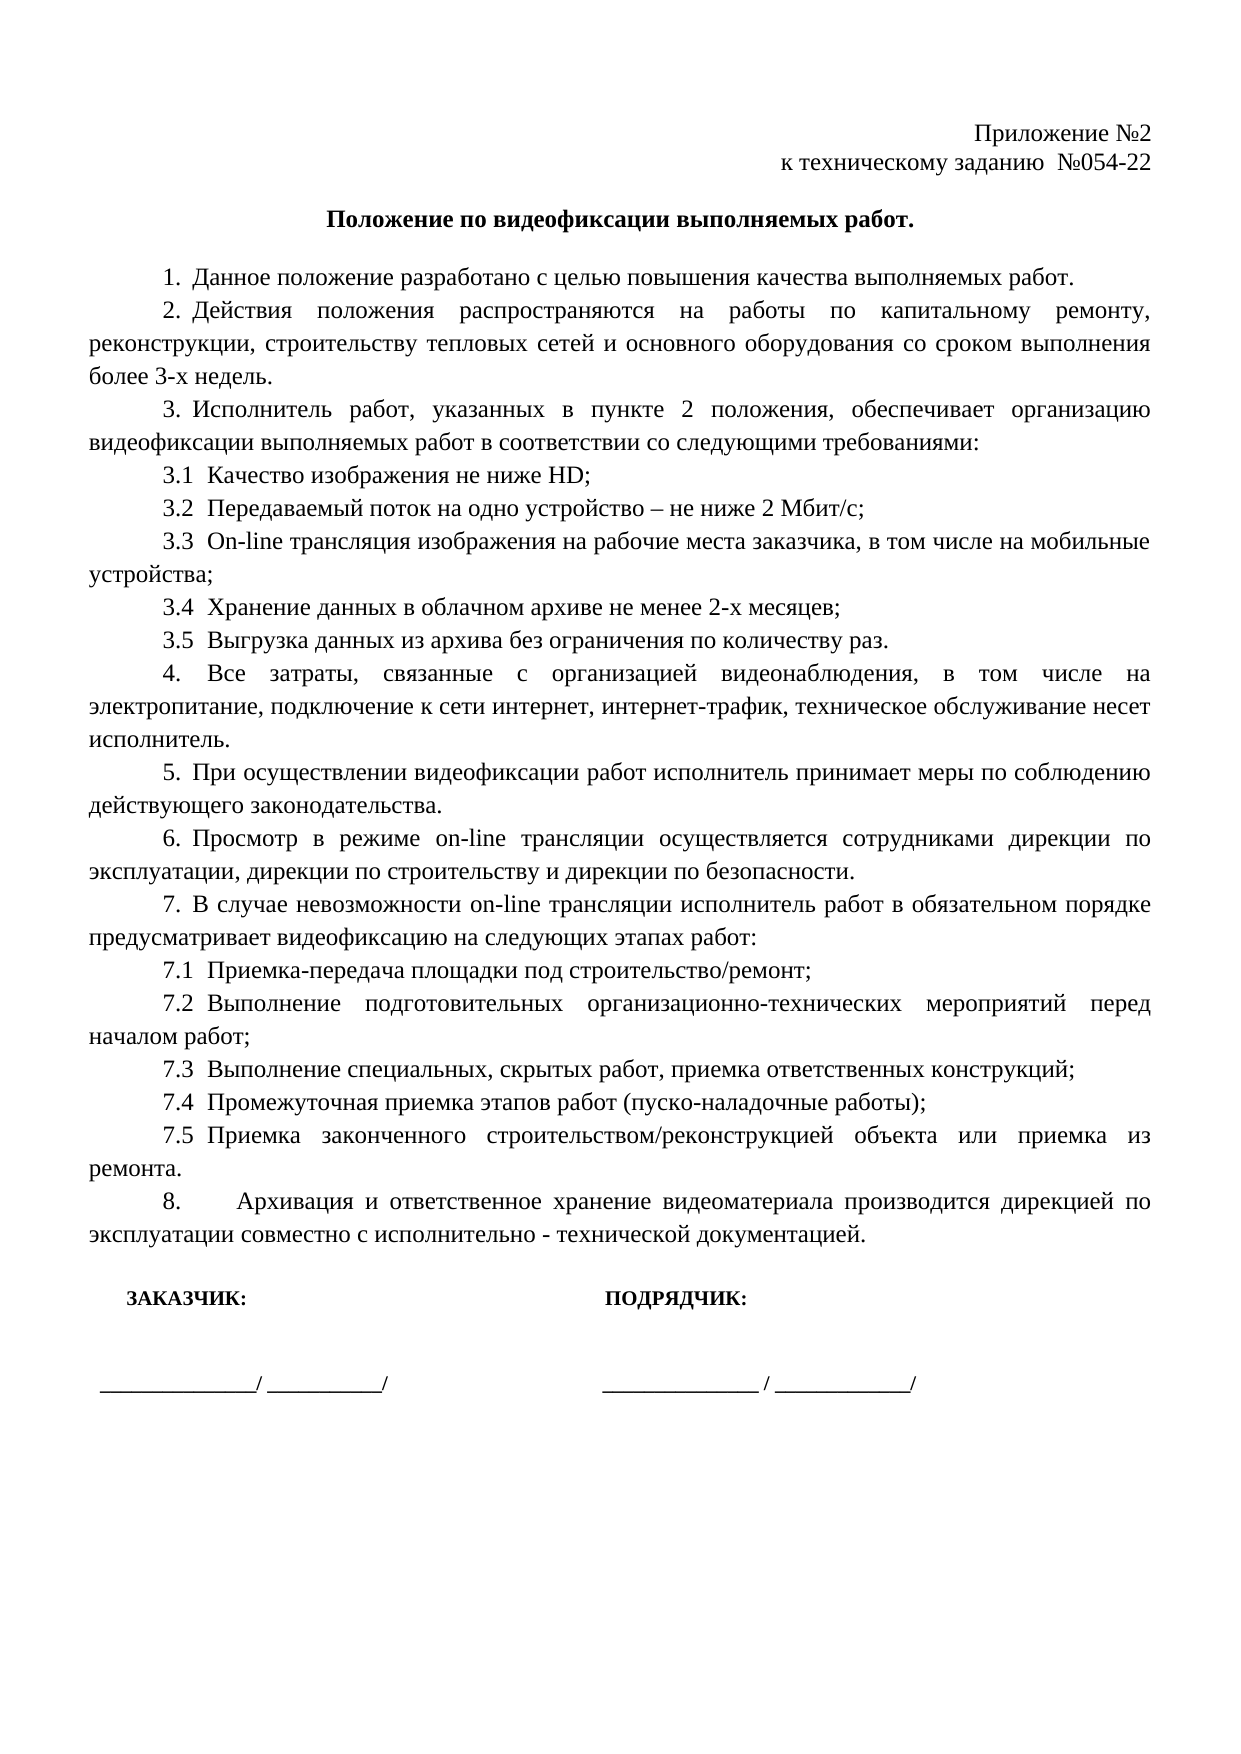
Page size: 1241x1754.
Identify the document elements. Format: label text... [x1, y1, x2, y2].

list Выгрузка данных из архива без ограничения по количеству раз. [89, 625, 1152, 654]
text Положение по видеофиксации выполняемых работ. [89, 204, 1152, 233]
list Действия положения распространяются на работы по капитальному ремонту, реконструкции, строительству тепловых сетей и основного оборудования со сроком выполнения более 3-х недель. [89, 295, 1152, 390]
list Данное положение разработано с целью повышения качества выполняемых работ. [89, 262, 1152, 291]
list Промежуточная приемка этапов работ (пуско-наладочные работы); [89, 1087, 1152, 1116]
table_header _______________/ ___________/ [89, 1371, 591, 1429]
list Качество изображения не ниже HD; [89, 460, 1152, 489]
text Приложение №2 [89, 118, 1152, 147]
list Передаваемый поток на одно устройство – не ниже 2 Мбит/с; [89, 493, 1152, 522]
list В случае невозможности on-line трансляции исполнитель работ в обязательном порядке предусматривает видеофиксацию на следующих этапах работ: [89, 889, 1152, 951]
list Хранение данных в облачном архиве не менее 2-х месяцев; [89, 592, 1152, 621]
list Все затраты, связанные с организацией видеонаблюдения, в том числе на электропитание, подключение к сети интернет, интернет-трафик, техническое обслуживание несет исполнитель. [89, 658, 1152, 753]
list Исполнитель работ, указанных в пункте 2 положения, обеспечивает организацию видеофиксации выполняемых работ в соответствии со следующими требованиями: [89, 394, 1152, 456]
list Просмотр в режиме on-line трансляции осуществляется сотрудниками дирекции по эксплуатации, дирекции по строительству и дирекции по безопасности. [89, 823, 1152, 885]
list При осуществлении видеофиксации работ исполнитель принимает меры по соблюдению действующего законодательства. [89, 757, 1152, 819]
list Выполнение подготовительных организационно-технических мероприятий перед началом работ; [89, 988, 1152, 1050]
list Приемка законченного строительством/реконструкцией объекта или приемка из ремонта. [89, 1120, 1152, 1182]
list Архивация и ответственное хранение видеоматериала производится дирекцией по эксплуатации совместно с исполнительно - технической документацией. [89, 1186, 1152, 1248]
table_header _______________ / _____________/ [591, 1371, 1064, 1429]
list Выполнение специальных, скрытых работ, приемка ответственных конструкций; [89, 1054, 1152, 1083]
text ЗАКАЗЧИК: ПОДРЯДЧИК: [126, 1286, 1152, 1309]
list Приемка-передача площадки под строительство/ремонт; [89, 955, 1152, 984]
text к техническому заданию №054-22 [89, 147, 1152, 176]
list On-line трансляция изображения на рабочие места заказчика, в том числе на мобильные устройства; [89, 526, 1152, 588]
